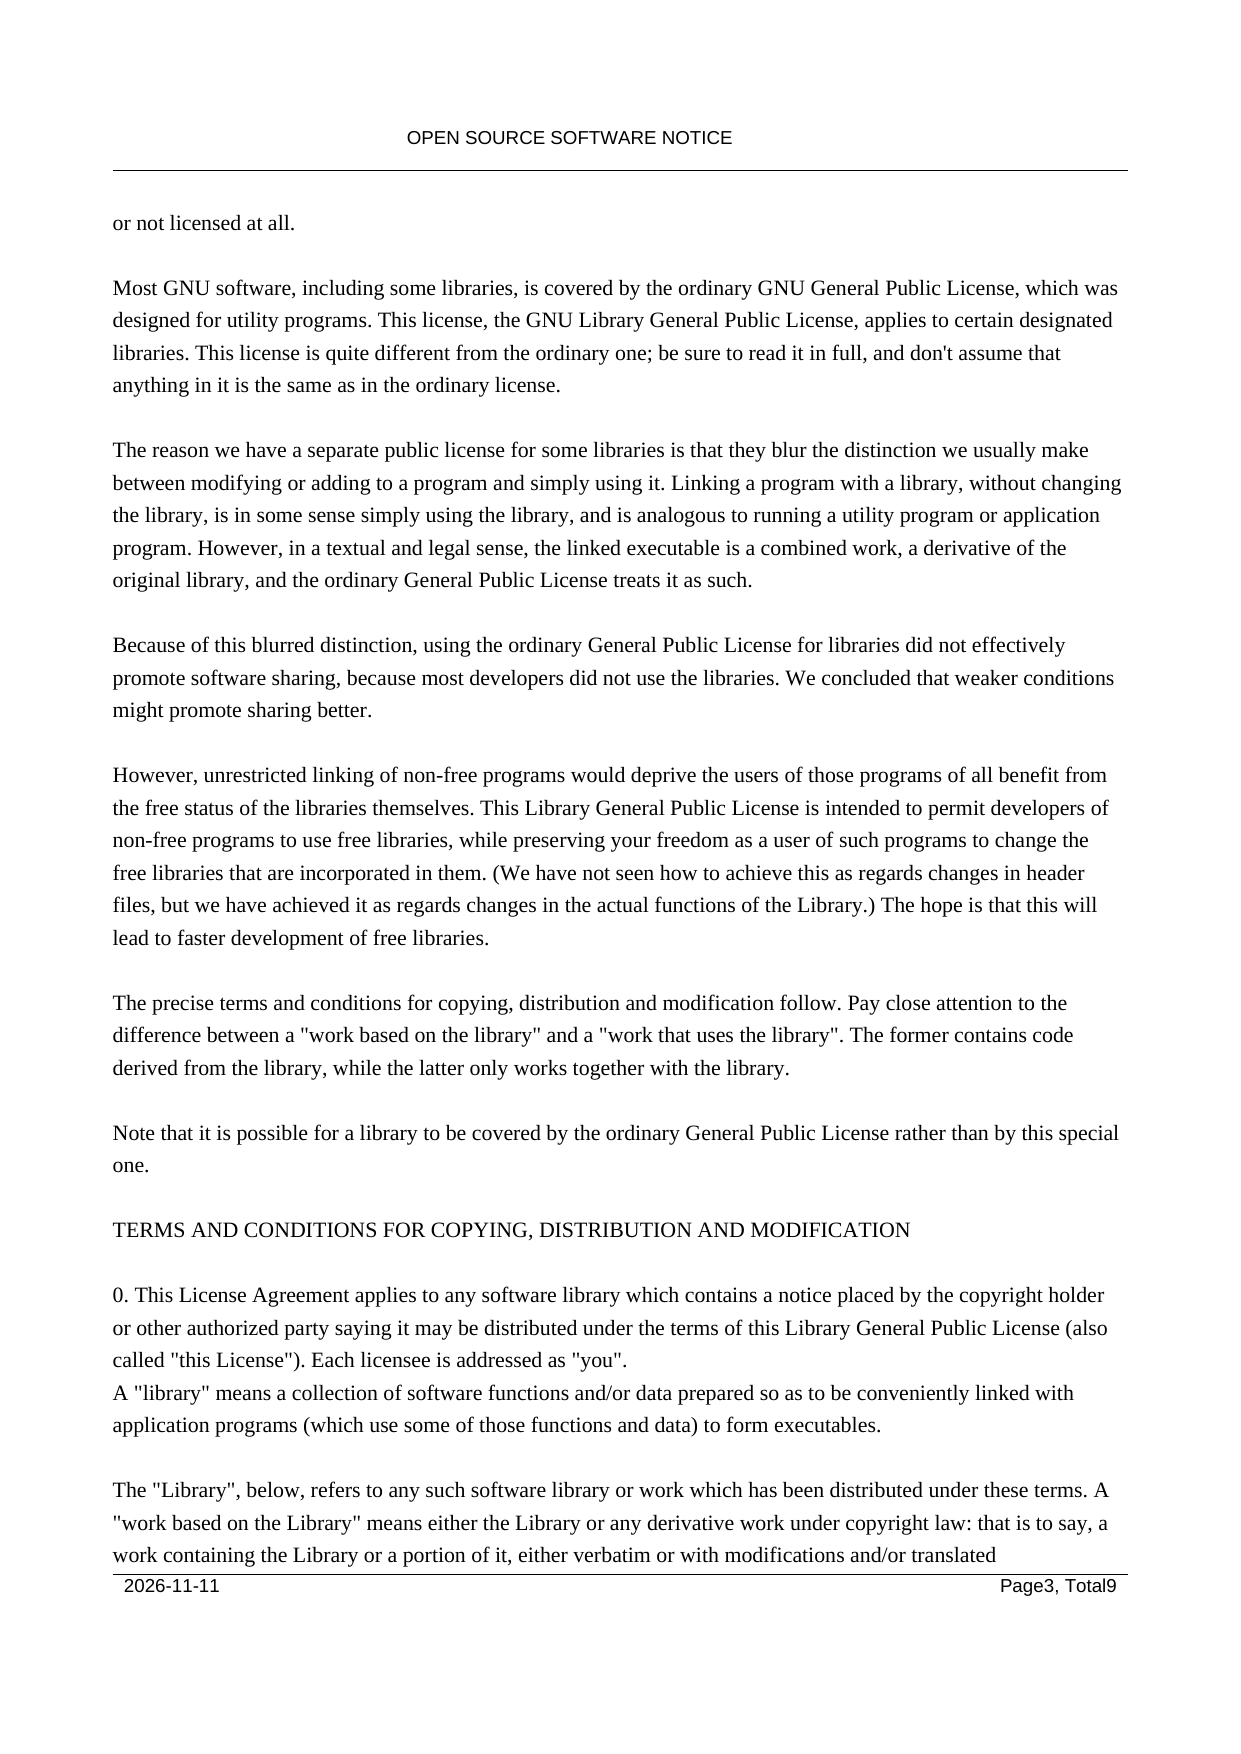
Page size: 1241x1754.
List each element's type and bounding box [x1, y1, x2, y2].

text [112, 206, 1128, 1571]
